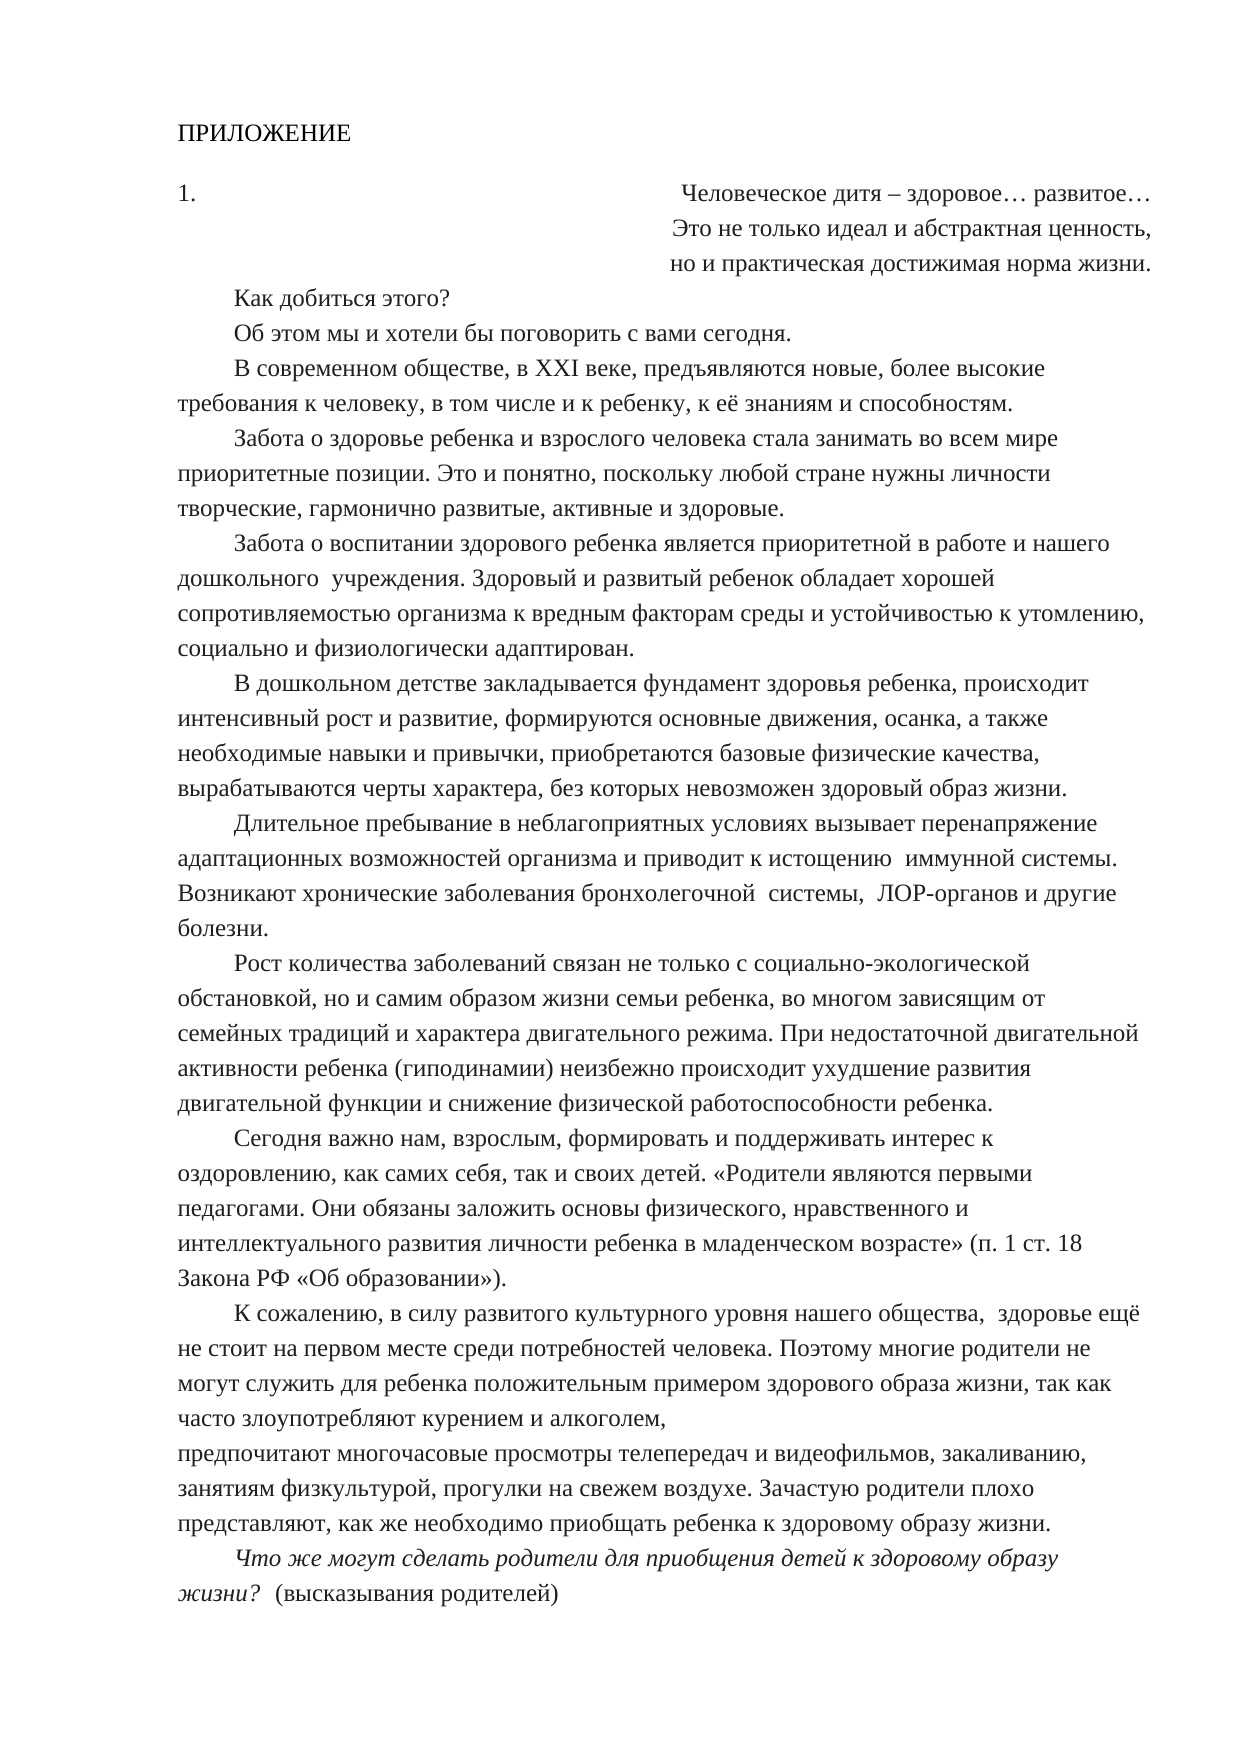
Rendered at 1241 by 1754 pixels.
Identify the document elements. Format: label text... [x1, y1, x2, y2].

text 1. Человеческое дитя – здоровое… развитое… [177, 172, 1152, 207]
text ПРИЛОЖЕНИЕ [177, 118, 1152, 147]
text Это не только идеал и абстрактная ценность, [177, 207, 1152, 242]
text Что же могут сделать родители для приобщения детей к здоровому образу жизни? (высказывания родителей) [177, 1537, 1152, 1607]
text К сожалению, в силу развитого культурного уровня нашего общества, здоровье ещё не стоит на первом месте среди потребностей человека. Поэтому многие родители не могут служить для ребенка положительным примером здорового образа жизни, так как часто злоупотребляют курением и алкоголем, [177, 1292, 1152, 1432]
text Длительное пребывание в неблагоприятных условиях вызывает перенапряжение адаптационных возможностей организма и приводит к истощению иммунной системы. Возникают хронические заболевания бронхолегочной системы, ЛОР-органов и другие болезни. [177, 802, 1152, 942]
text предпочитают многочасовые просмотры телепередач и видеофильмов, закаливанию, занятиям физкультурой, прогулки на свежем воздухе. Зачастую родители плохо представляют, как же необходимо приобщать ребенка к здоровому образу жизни. [177, 1432, 1152, 1537]
text Сегодня важно нам, взрослым, формировать и поддерживать интерес к оздоровлению, как самих себя, так и своих детей. «Родители являются первыми педагогами. Они обязаны заложить основы физического, нравственного и интеллектуального развития личности ребенка в младенческом возрасте» (п. 1 ст. 18 Закона РФ «Об образовании»). [177, 1117, 1152, 1292]
text В современном обществе, в XXI веке, предъявляются новые, более высокие требования к человеку, в том числе и к ребенку, к её знаниям и способностям. [177, 347, 1152, 417]
text Забота о воспитании здорового ребенка является приоритетной в работе и нашего дошкольного учреждения. Здоровый и развитый ребенок обладает хорошей сопротивляемостью организма к вредным факторам среды и устойчивостью к утомлению, социально и физиологически адаптирован. [177, 522, 1152, 662]
text Забота о здоровье ребенка и взрослого человека стала занимать во всем мире приоритетные позиции. Это и понятно, поскольку любой стране нужны личности творческие, гармонично развитые, активные и здоровые. [177, 417, 1152, 522]
text но и практическая достижимая норма жизни. [177, 242, 1152, 277]
text Рост количества заболеваний связан не только с социально-экологической обстановкой, но и самим образом жизни семьи ребенка, во многом зависящим от семейных традиций и характера двигательного режима. При недостаточной двигательной активности ребенка (гиподинамии) неизбежно происходит ухудшение развития двигательной функции и снижение физической работоспособности ребенка. [177, 942, 1152, 1117]
text В дошкольном детстве закладывается фундамент здоровья ребенка, происходит интенсивный рост и развитие, формируются основные движения, осанка, а также необходимые навыки и привычки, приобретаются базовые физические качества, вырабатываются черты характера, без которых невозможен здоровый образ жизни. [177, 662, 1152, 802]
text Как добиться этого? [177, 277, 1152, 312]
text Об этом мы и хотели бы поговорить с вами сегодня. [177, 312, 1152, 347]
